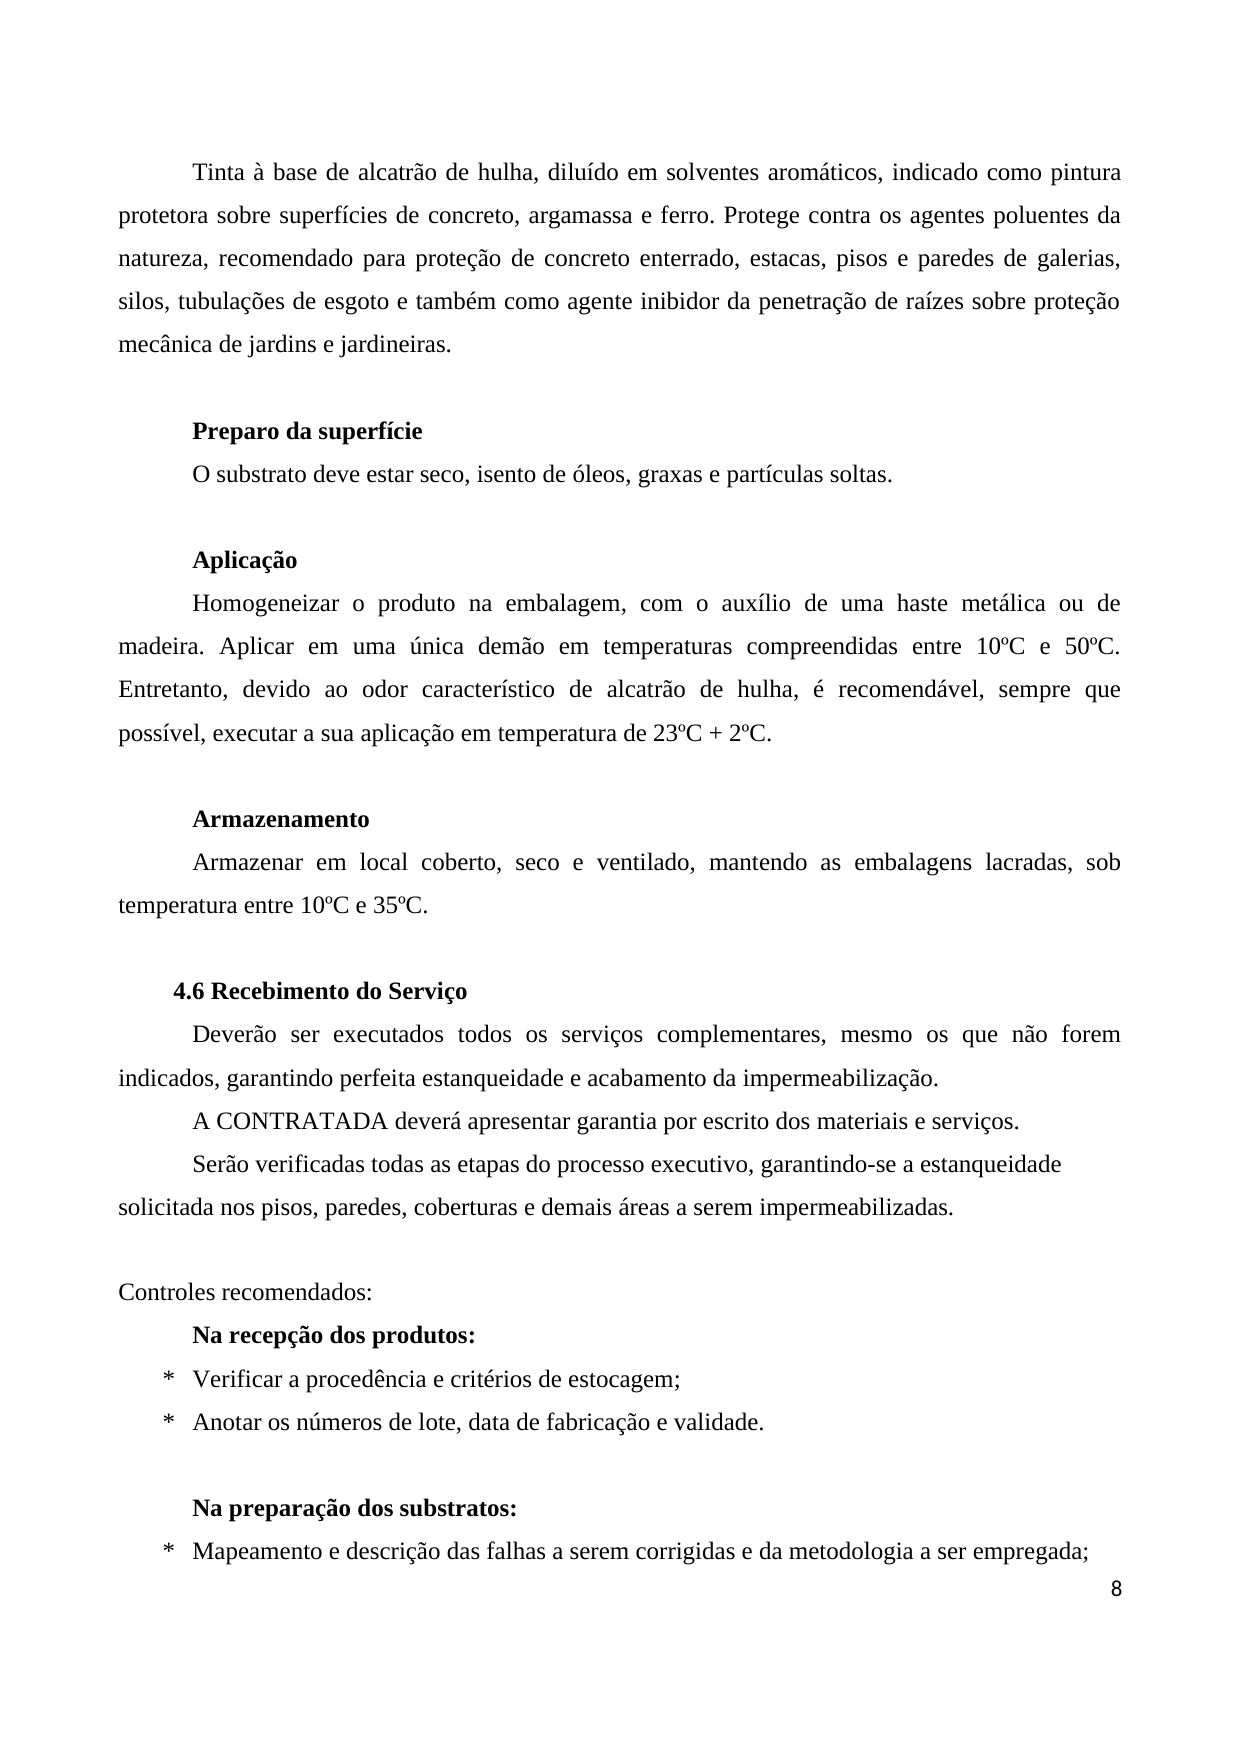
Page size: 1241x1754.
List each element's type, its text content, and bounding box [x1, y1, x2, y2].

list Na preparação dos substratos: [118, 1493, 1122, 1522]
list Controles recomendados: [118, 1277, 1122, 1306]
text Aplicação [118, 545, 1122, 574]
text Armazenar em local coberto, seco e ventilado, mantendo as embalagens lacradas, sob temperatura entre 10ºC e 35ºC. [118, 847, 1122, 919]
list Preparo da superfície [118, 416, 1122, 444]
list Na recepção dos produtos: [118, 1321, 1122, 1349]
list Tinta à base de alcatrão de hulha, diluído em solventes aromáticos, indicado como pintura protetora sobre superfícies de concreto, argamassa e ferro. Protege contra os agentes poluentes da natureza, recomendado para proteção de concreto enterrado, estacas, pisos e paredes de galerias, silos, tubulações de esgoto e também como agente inibidor da penetração de raízes sobre proteção mecânica de jardins e jardineiras. [118, 157, 1122, 358]
text Armazenamento [118, 804, 1122, 833]
list Verificar a procedência e critérios de estocagem; [118, 1364, 1122, 1392]
text Serão verificadas todas as etapas do processo executivo, garantindo-se a estanqueidade solicitada nos pisos, paredes, coberturas e demais áreas a serem impermeabilizadas. [118, 1149, 1122, 1221]
text Homogeneizar o produto na embalagem, com o auxílio de uma haste metálica ou de madeira. Aplicar em uma única demão em temperaturas compreendidas entre 10ºC e 50ºC. Entretanto, devido ao odor característico de alcatrão de hulha, é recomendável, sempre que possível, executar a sua aplicação em temperatura de 23ºC + 2ºC. [118, 588, 1122, 746]
list Mapeamento e descrição das falhas a serem corrigidas e da metodologia a ser empregada; [118, 1536, 1122, 1565]
text A CONTRATADA deverá apresentar garantia por escrito dos materiais e serviços. [118, 1106, 1122, 1134]
list Recebimento do Serviço [173, 976, 1122, 1005]
text O substrato deve estar seco, isento de óleos, graxas e partículas soltas. [118, 459, 1122, 488]
list Anotar os números de lote, data de fabricação e validade. [118, 1407, 1122, 1436]
text Deverão ser executados todos os serviços complementares, mesmo os que não forem indicados, garantindo perfeita estanqueidade e acabamento da impermeabilização. [118, 1019, 1122, 1091]
